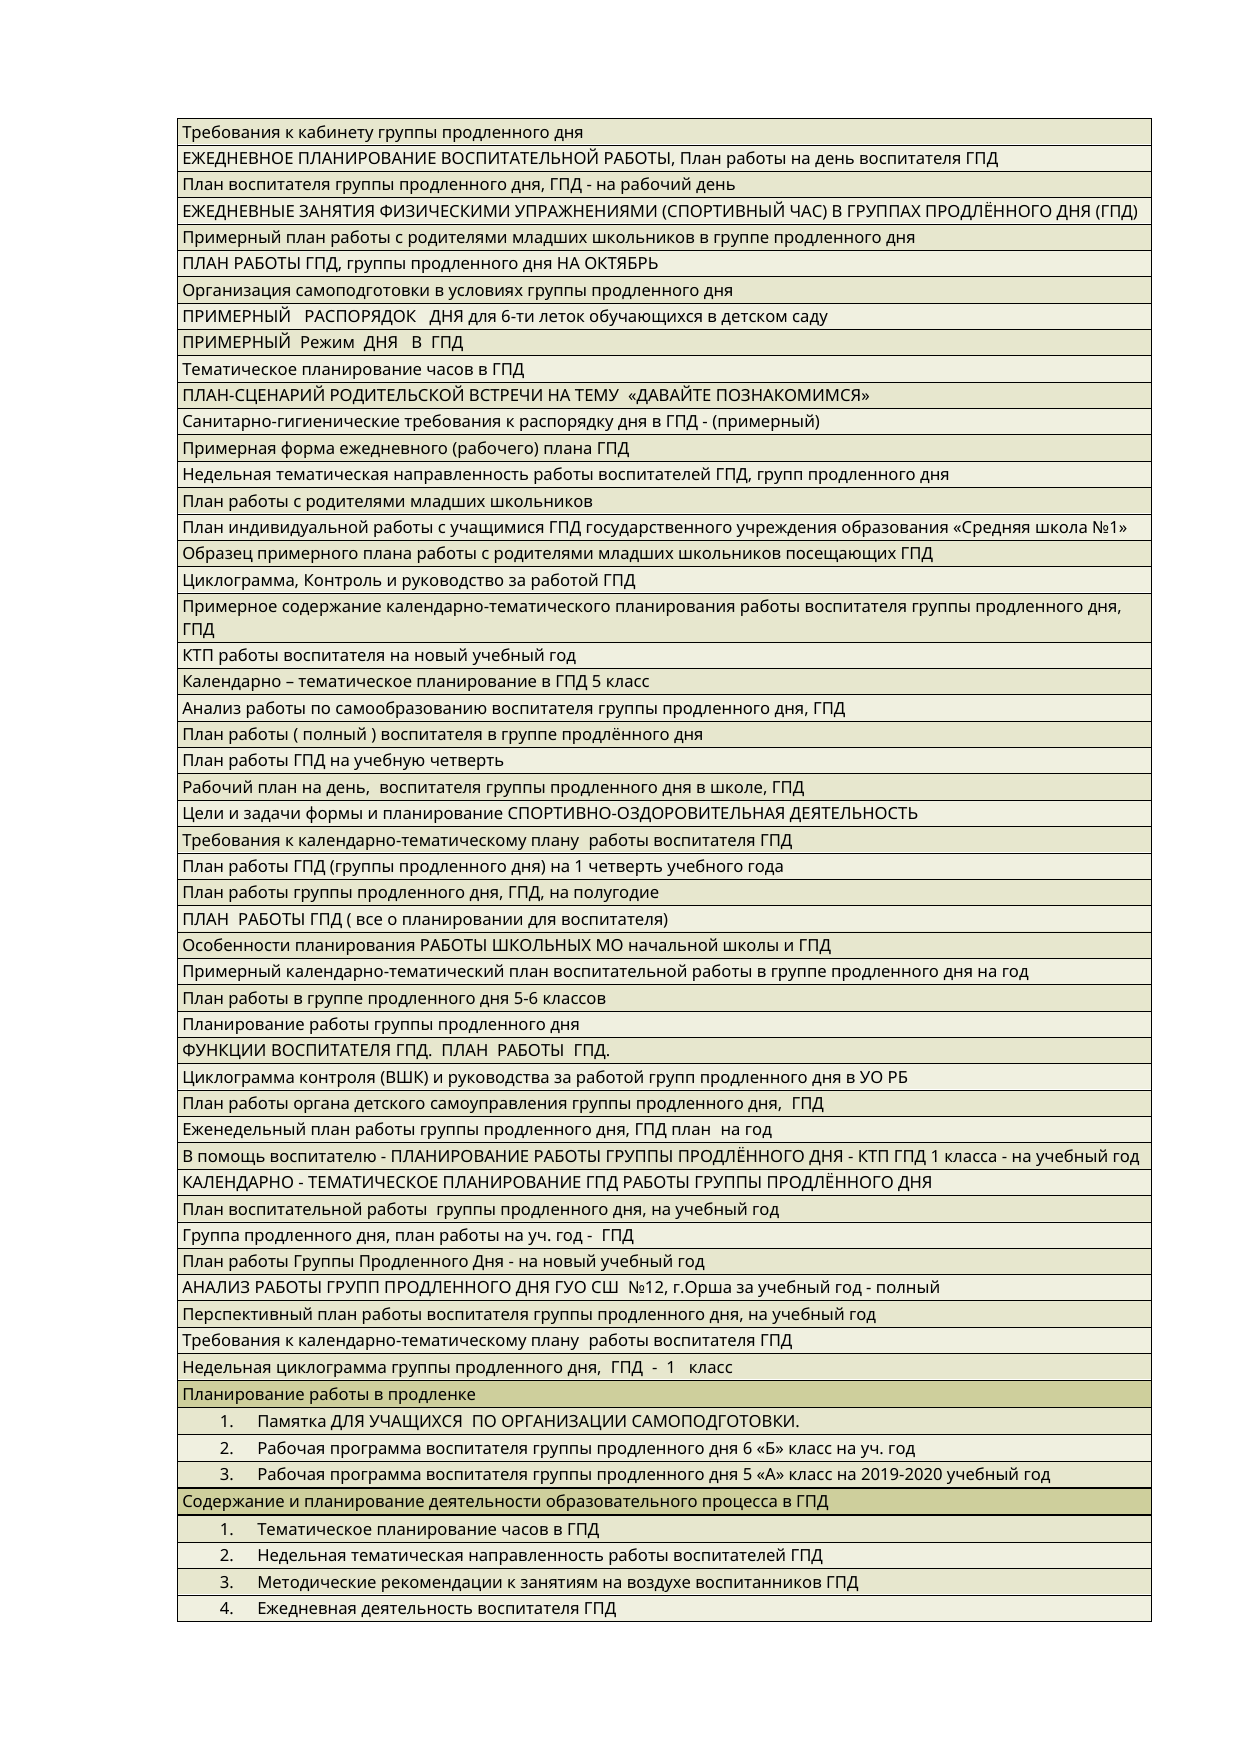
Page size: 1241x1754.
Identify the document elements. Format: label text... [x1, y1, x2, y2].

table_cell План работы Группы Продленного Дня - на новый учебный год [178, 1249, 1151, 1274]
table_cell КАЛЕНДАРНО - ТЕМАТИЧЕСКОЕ ПЛАНИРОВАНИЕ ГПД РАБОТЫ ГРУППЫ ПРОДЛЁННОГО ДНЯ [178, 1170, 1151, 1195]
table_cell Примерный план работы с родителями младших школьников в группе продленного дня [178, 225, 1151, 250]
table_cell ЕЖЕДНЕВНОЕ ПЛАНИРОВАНИЕ ВОСПИТАТЕЛЬНОЙ РАБОТЫ, План работы на день воспитателя ГПД [178, 146, 1151, 171]
table_cell АНАЛИЗ РАБОТЫ ГРУПП ПРОДЛЕННОГО ДНЯ ГУО СШ №12, г.Орша за учебный год - полный [178, 1275, 1151, 1300]
table_cell Рабочий план на день, воспитателя группы продленного дня в школе, ГПД [178, 774, 1151, 800]
table_cell Методические рекомендации к занятиям на воздухе воспитанников ГПД [178, 1569, 1151, 1594]
table_cell План работы группы продленного дня, ГПД, на полугодие [178, 880, 1151, 905]
table_cell Требования к календарно-тематическому плану работы воспитателя ГПД [178, 827, 1151, 852]
table_cell ПЛАН РАБОТЫ ГПД ( все о планировании для воспитателя) [178, 906, 1151, 931]
table_cell Требования к кабинету группы продленного дня [178, 119, 1151, 144]
table_cell Циклограмма контроля (ВШК) и руководства за работой групп продленного дня в УО РБ [178, 1064, 1151, 1089]
table_cell Образец примерного плана работы с родителями младших школьников посещающих ГПД [178, 541, 1151, 566]
table_cell КТП работы воспитателя на новый учебный год [178, 643, 1151, 668]
table_cell Содержание и планирование деятельности образовательного процесса в ГПД [178, 1489, 1151, 1514]
table_cell Недельная циклограмма группы продленного дня, ГПД - 1 класс [178, 1354, 1151, 1379]
table_cell План работы в группе продленного дня 5-6 классов [178, 985, 1151, 1011]
table_cell ФУНКЦИИ ВОСПИТАТЕЛЯ ГПД. ПЛАН РАБОТЫ ГПД. [178, 1038, 1151, 1063]
table_cell План воспитателя группы продленного дня, ГПД - на рабочий день [178, 172, 1151, 197]
table_cell Организация самоподготовки в условиях группы продленного дня [178, 277, 1151, 303]
table_cell ПРИМЕРНЫЙ Режим ДНЯ В ГПД [178, 330, 1151, 355]
table_cell План индивидуальной работы с учащимися ГПД государственного учреждения образования «Средняя школа №1» [178, 515, 1151, 540]
table_cell Цели и задачи формы и планирование СПОРТИВНО-ОЗДОРОВИТЕЛЬНАЯ ДЕЯТЕЛЬНОСТЬ [178, 801, 1151, 826]
table_cell План работы ГПД (группы продленного дня) на 1 четверть учебного года [178, 854, 1151, 879]
table_cell В помощь воспитателю - ПЛАНИРОВАНИЕ РАБОТЫ ГРУППЫ ПРОДЛЁННОГО ДНЯ - КТП ГПД 1 класса - на учебный год [178, 1143, 1151, 1169]
table_cell Недельная тематическая направленность работы воспитателей ГПД, групп продленного дня [178, 462, 1151, 487]
table_cell Планирование работы группы продленного дня [178, 1012, 1151, 1037]
table_cell ПЛАН РАБОТЫ ГПД, группы продленного дня НА ОКТЯБРЬ [178, 251, 1151, 276]
table_cell Анализ работы по самообразованию воспитателя группы продленного дня, ГПД [178, 695, 1151, 721]
table_cell План работы ГПД на учебную четверть [178, 748, 1151, 773]
table_cell Циклограмма, Контроль и руководство за работой ГПД [178, 567, 1151, 592]
table_cell Требования к календарно-тематическому плану работы воспитателя ГПД [178, 1328, 1151, 1353]
table_cell План работы органа детского самоуправления группы продленного дня, ГПД [178, 1091, 1151, 1116]
table_cell Примерный календарно-тематический план воспитательной работы в группе продленного дня на год [178, 959, 1151, 984]
table_cell План работы ( полный ) воспитателя в группе продлённого дня [178, 722, 1151, 747]
table_cell План работы с родителями младших школьников [178, 488, 1151, 513]
table_cell Календарно – тематическое планирование в ГПД 5 класс [178, 669, 1151, 694]
table_cell ЕЖЕДНЕВНЫЕ ЗАНЯТИЯ ФИЗИЧЕСКИМИ УПРАЖНЕНИЯМИ (СПОРТИВНЫЙ ЧАС) В ГРУППАХ ПРОДЛЁННОГО ДНЯ (ГПД) [178, 198, 1151, 223]
table_cell Рабочая программа воспитателя группы продленного дня 5 «А» класс на 2019-2020 учебный год [178, 1462, 1151, 1487]
table_cell Санитарно-гигиенические требования к распорядку дня в ГПД - (примерный) [178, 409, 1151, 434]
table_cell ПРИМЕРНЫЙ РАСПОРЯДОК ДНЯ для 6-ти леток обучающихся в детском саду [178, 304, 1151, 329]
table_cell Тематическое планирование часов в ГПД [178, 1516, 1151, 1542]
table_cell План воспитательной работы группы продленного дня, на учебный год [178, 1196, 1151, 1221]
table_cell Тематическое планирование часов в ГПД [178, 356, 1151, 382]
table_cell ПЛАН-СЦЕНАРИЙ РОДИТЕЛЬСКОЙ ВСТРЕЧИ НА ТЕМУ «ДАВАЙТЕ ПОЗНАКОМИМСЯ» [178, 383, 1151, 408]
table_cell Примерное содержание календарно-тематического планирования работы воспитателя группы продленного дня, ГПД [178, 594, 1151, 642]
table_cell Примерная форма ежедневного (рабочего) плана ГПД [178, 435, 1151, 461]
table_cell Памятка ДЛЯ УЧАЩИХСЯ ПО ОРГАНИЗАЦИИ САМОПОДГОТОВКИ. [178, 1408, 1151, 1434]
table_cell Группа продленного дня, план работы на уч. год - ГПД [178, 1223, 1151, 1248]
table_cell Еженедельный план работы группы продленного дня, ГПД план на год [178, 1117, 1151, 1142]
table_cell Недельная тематическая направленность работы воспитателей ГПД [178, 1543, 1151, 1568]
table_cell Перспективный план работы воспитателя группы продленного дня, на учебный год [178, 1301, 1151, 1327]
table_cell Планирование работы в продленке [178, 1381, 1151, 1407]
table_cell Рабочая программа воспитателя группы продленного дня 6 «Б» класс на уч. год [178, 1435, 1151, 1461]
table_cell Особенности планирования РАБОТЫ ШКОЛЬНЫХ МО начальной школы и ГПД [178, 933, 1151, 958]
table_cell Ежедневная деятельность воспитателя ГПД [178, 1596, 1151, 1621]
